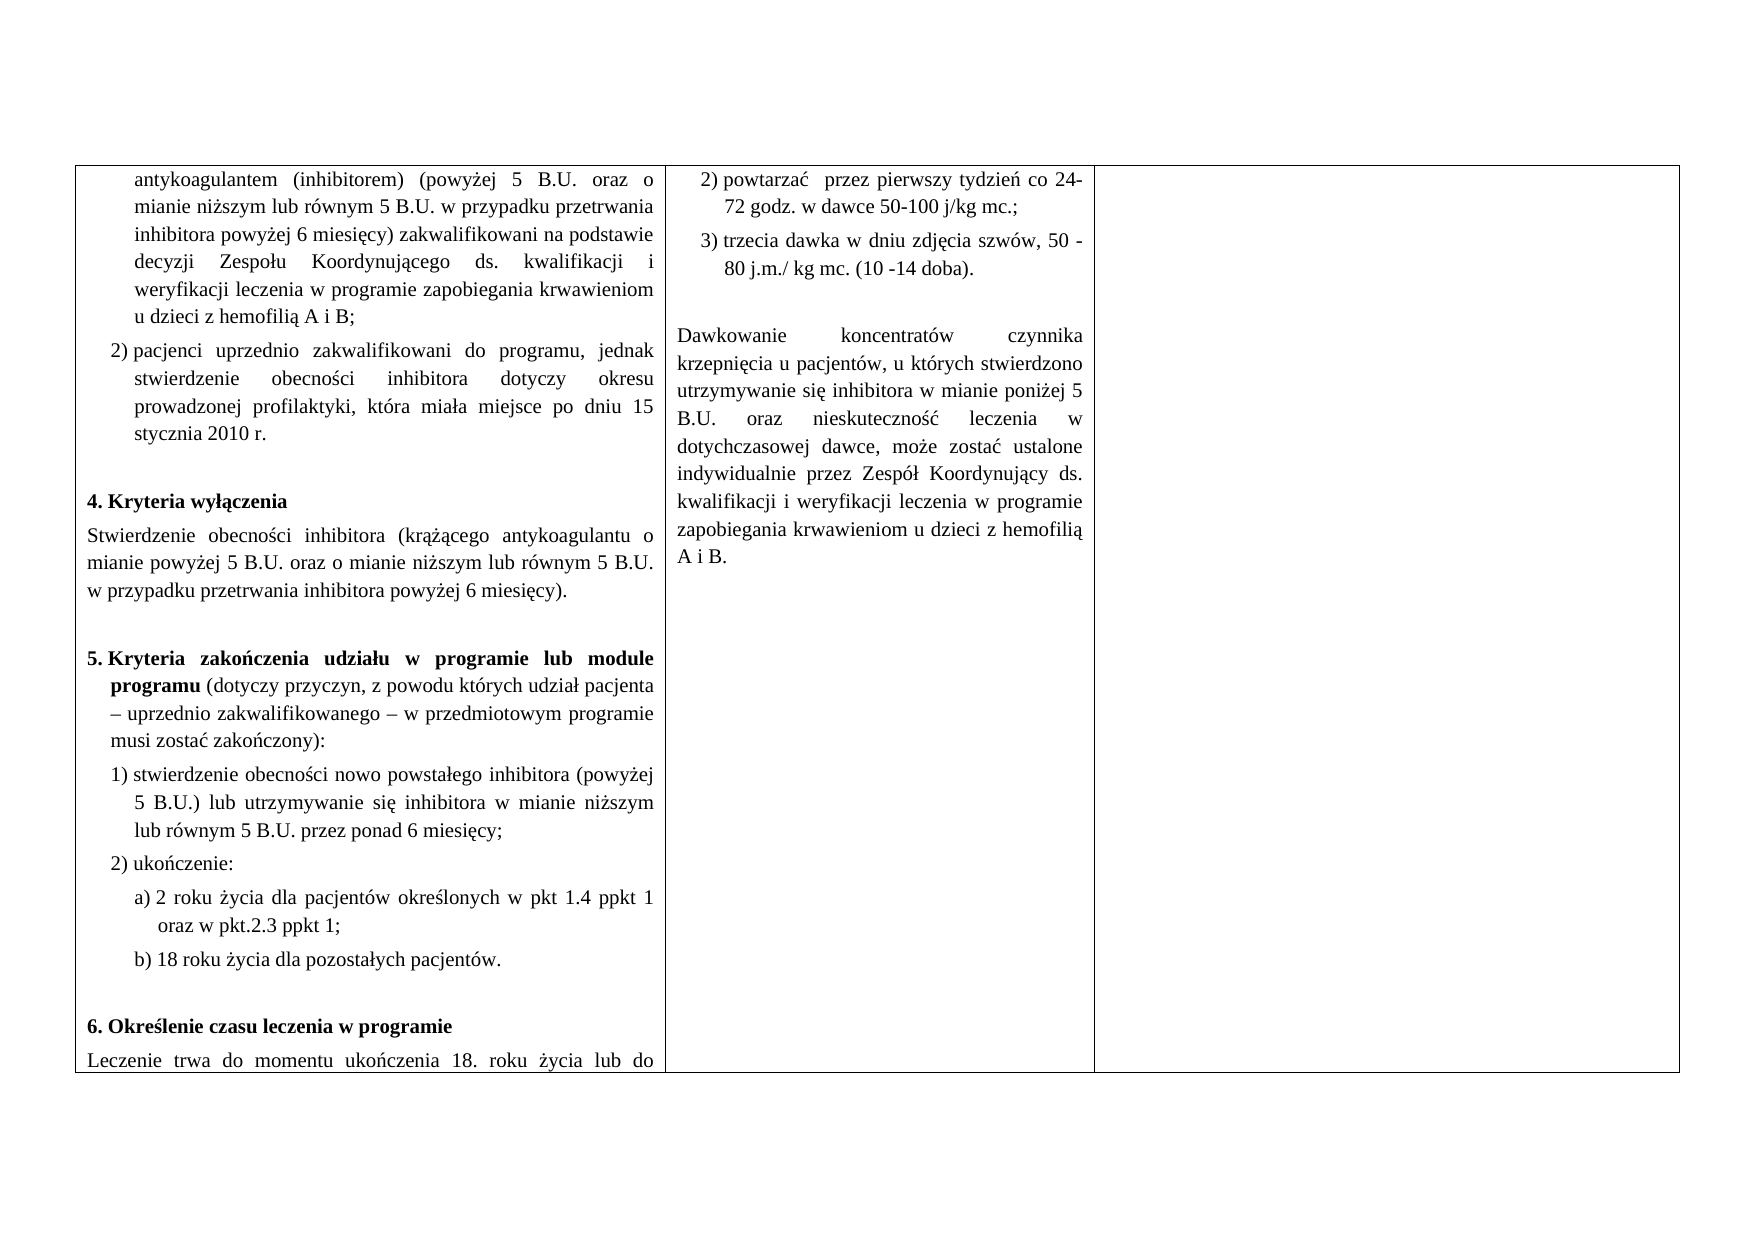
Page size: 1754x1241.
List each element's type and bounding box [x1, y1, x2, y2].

table_cell [666, 166, 1094, 1072]
table_cell [1095, 166, 1679, 1072]
table_cell [76, 166, 665, 1072]
